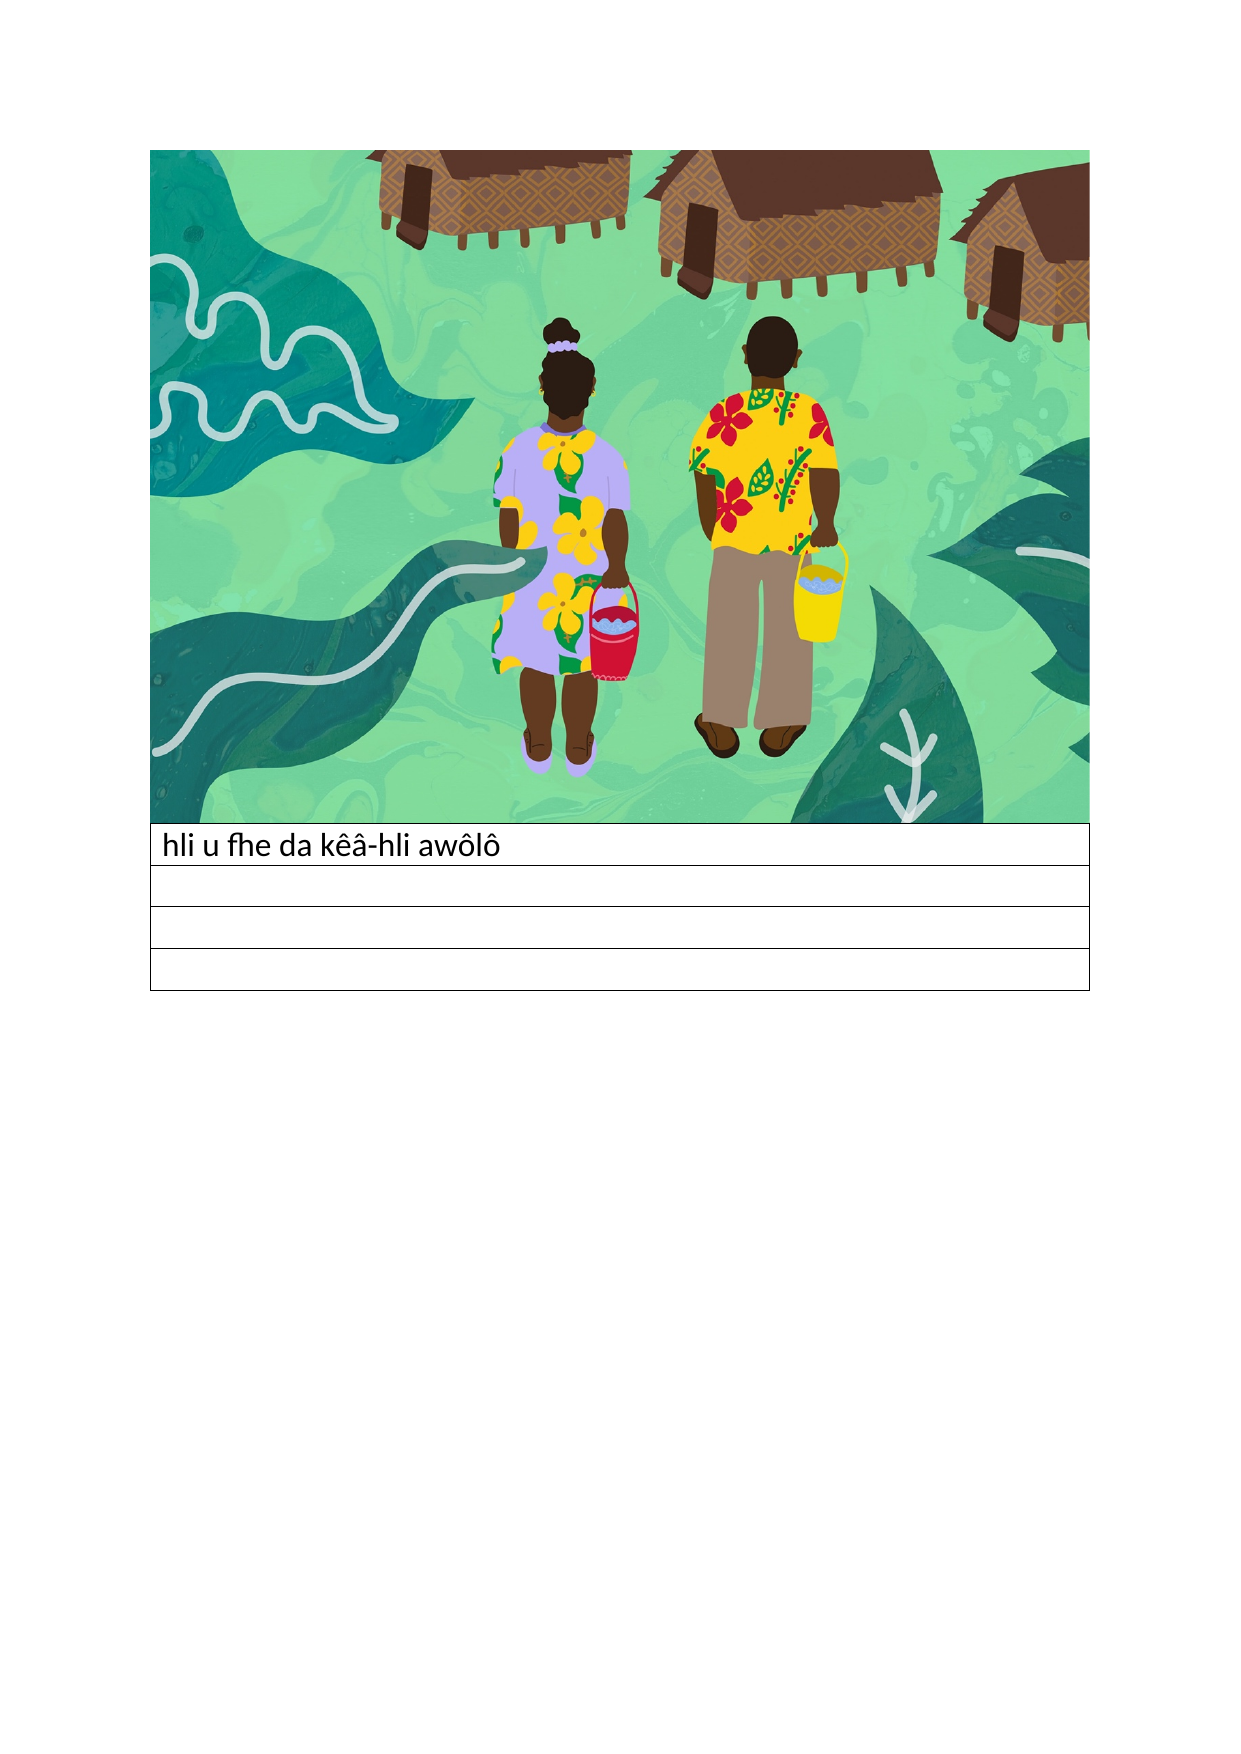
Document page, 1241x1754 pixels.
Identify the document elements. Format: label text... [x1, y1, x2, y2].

table_header hli u fhe da kêâ-hli awôlô [151, 824, 1089, 864]
picture [150, 150, 1090, 823]
table_cell [151, 907, 1089, 948]
table_cell [151, 866, 1089, 906]
table_cell [151, 949, 1089, 990]
